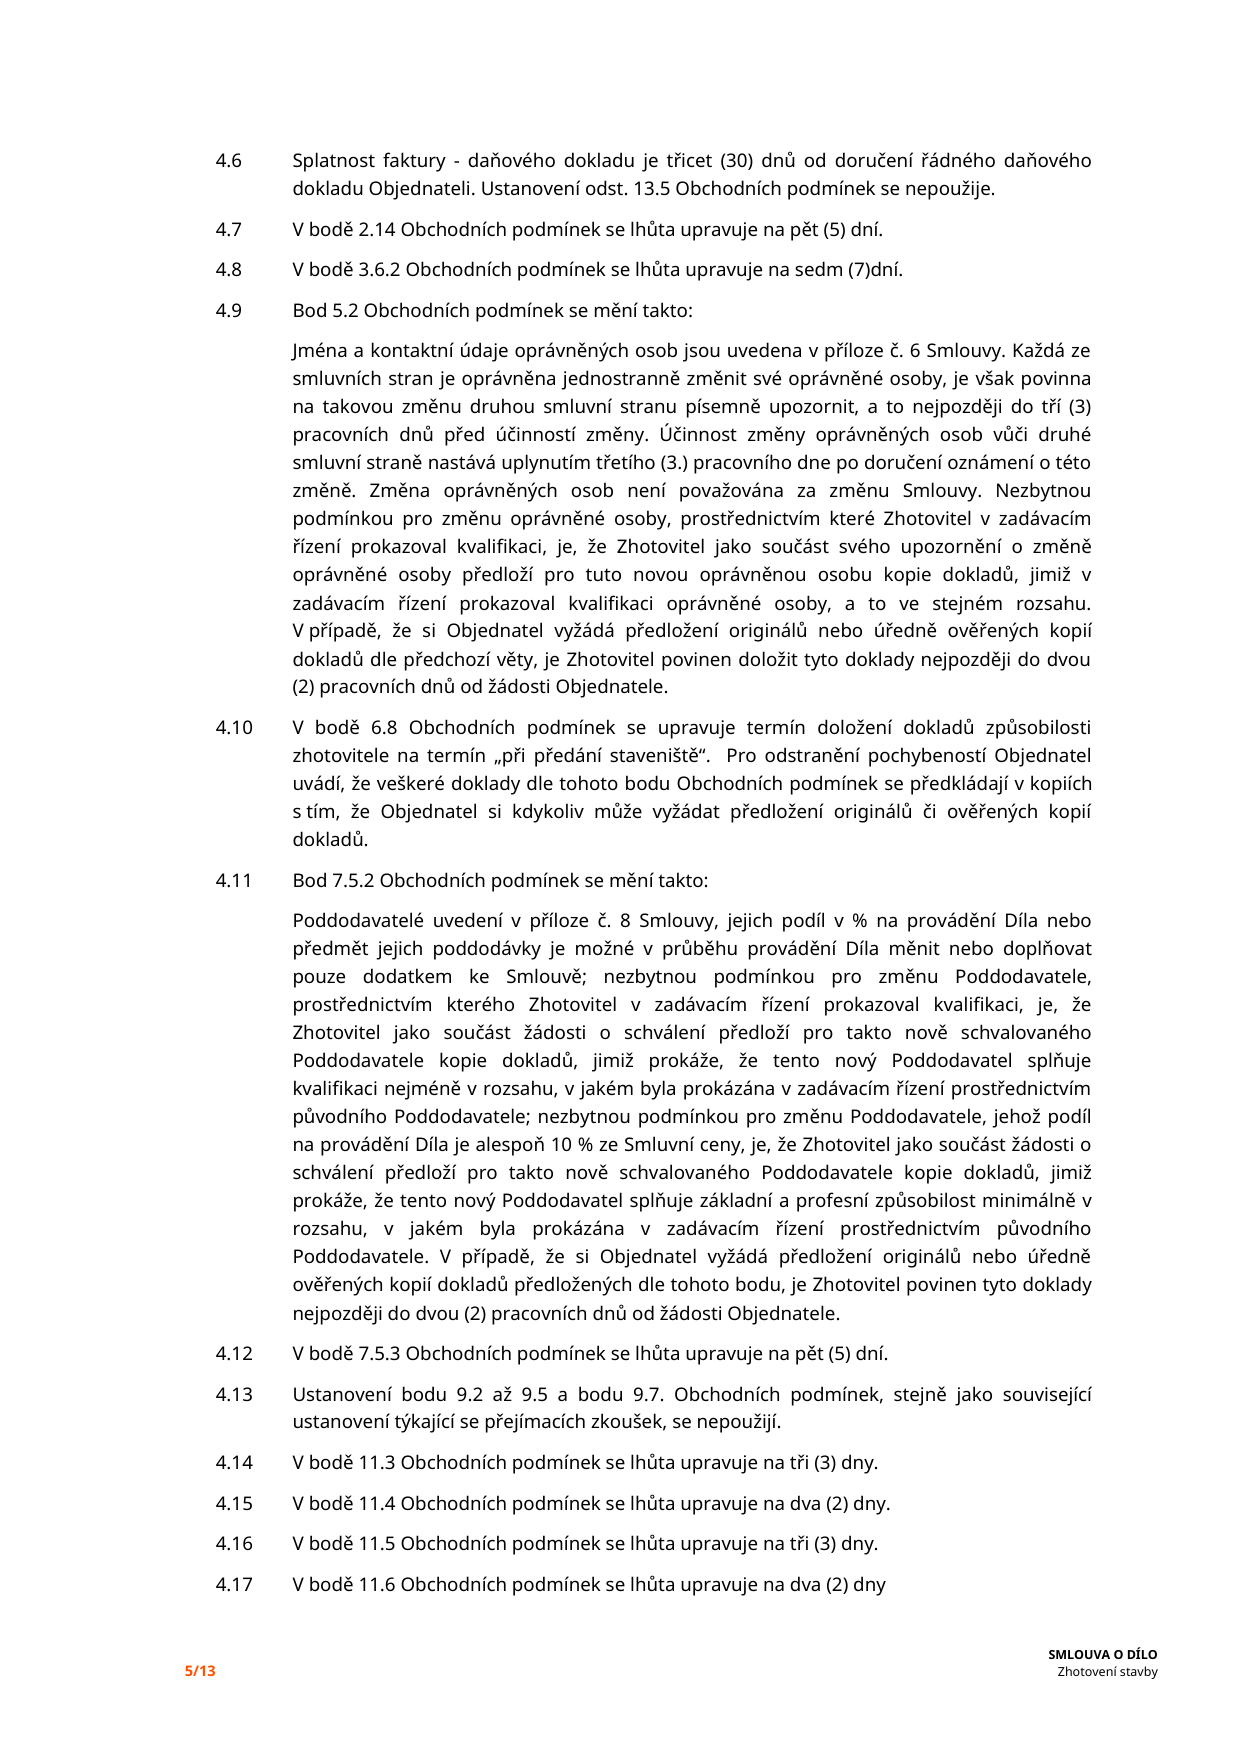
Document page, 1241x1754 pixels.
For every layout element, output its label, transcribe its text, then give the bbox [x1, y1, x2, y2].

text V bodě 2.14 Obchodních podmínek se lhůta upravuje na pět (5) dní. [216, 216, 1093, 242]
text Bod 5.2 Obchodních podmínek se mění takto: [216, 297, 1093, 323]
text V bodě 7.5.3 Obchodních podmínek se lhůta upravuje na pět (5) dní. [216, 1340, 1093, 1366]
text Splatnost faktury - daňového dokladu je třicet (30) dnů od doručení řádného daňového dokladu Objednateli. Ustanovení odst. 13.5 Obchodních podmínek se nepoužije. [216, 147, 1093, 201]
text V bodě 11.3 Obchodních podmínek se lhůta upravuje na tři (3) dny. [216, 1449, 1093, 1475]
text Jména a kontaktní údaje oprávněných osob jsou uvedena v příloze č. 6 Smlouvy. Každá ze smluvních stran je oprávněna jednostranně změnit své oprávněné osoby, je však povinna na takovou změnu druhou smluvní stranu písemně upozornit, a to nejpozději do tří (3) pracovních dnů před účinností změny. Účinnost změny oprávněných osob vůči druhé smluvní straně nastává uplynutím třetího (3.) pracovního dne po doručení oznámení o této změně. Změna oprávněných osob není považována za změnu Smlouvy. Nezbytnou podmínkou pro změnu oprávněné osoby, prostřednictvím které Zhotovitel v zadávacím řízení prokazoval kvalifikaci, je, že Zhotovitel jako součást svého upozornění o změně oprávněné osoby předloží pro tuto novou oprávněnou osobu kopie dokladů, jimiž v zadávacím řízení prokazoval kvalifikaci oprávněné osoby, a to ve stejném rozsahu. V případě, že si Objednatel vyžádá předložení originálů nebo úředně ověřených kopií dokladů dle předchozí věty, je Zhotovitel povinen doložit tyto doklady nejpozději do dvou (2) pracovních dnů od žádosti Objednatele. [292, 338, 1093, 699]
text V bodě 6.8 Obchodních podmínek se upravuje termín doložení dokladů způsobilosti zhotovitele na termín „při předání staveniště“. Pro odstranění pochybeností Objednatel uvádí, že veškeré doklady dle tohoto bodu Obchodních podmínek se předkládají v kopiích s tím, že Objednatel si kdykoliv může vyžádat předložení originálů či ověřených kopií dokladů. [216, 714, 1093, 852]
text Ustanovení bodu 9.2 až 9.5 a bodu 9.7. Obchodních podmínek, stejně jako související ustanovení týkající se přejímacích zkoušek, se nepoužijí. [216, 1381, 1093, 1434]
text Poddodavatelé uvedení v příloze č. 8 Smlouvy, jejich podíl v % na provádění Díla nebo předmět jejich poddodávky je možné v průběhu provádění Díla měnit nebo doplňovat pouze dodatkem ke Smlouvě; nezbytnou podmínkou pro změnu Poddodavatele, prostřednictvím kterého Zhotovitel v zadávacím řízení prokazoval kvalifikaci, je, že Zhotovitel jako součást žádosti o schválení předloží pro takto nově schvalovaného Poddodavatele kopie dokladů, jimiž prokáže, že tento nový Poddodavatel splňuje kvalifikaci nejméně v rozsahu, v jakém byla prokázána v zadávacím řízení prostřednictvím původního Poddodavatele; nezbytnou podmínkou pro změnu Poddodavatele, jehož podíl na provádění Díla je alespoň 10 % ze Smluvní ceny, je, že Zhotovitel jako součást žádosti o schválení předloží pro takto nově schvalovaného Poddodavatele kopie dokladů, jimiž prokáže, že tento nový Poddodavatel splňuje základní a profesní způsobilost minimálně v rozsahu, v jakém byla prokázána v zadávacím řízení prostřednictvím původního Poddodavatele. V případě, že si Objednatel vyžádá předložení originálů nebo úředně ověřených kopií dokladů předložených dle tohoto bodu, je Zhotovitel povinen tyto doklady nejpozději do dvou (2) pracovních dnů od žádosti Objednatele. [292, 907, 1093, 1325]
text V bodě 3.6.2 Obchodních podmínek se lhůta upravuje na sedm (7)dní. [216, 257, 1093, 282]
text V bodě 11.4 Obchodních podmínek se lhůta upravuje na dva (2) dny. [216, 1490, 1093, 1515]
text Bod 7.5.2 Obchodních podmínek se mění takto: [216, 867, 1093, 892]
text V bodě 11.6 Obchodních podmínek se lhůta upravuje na dva (2) dny [216, 1571, 1093, 1596]
text V bodě 11.5 Obchodních podmínek se lhůta upravuje na tři (3) dny. [216, 1530, 1093, 1556]
